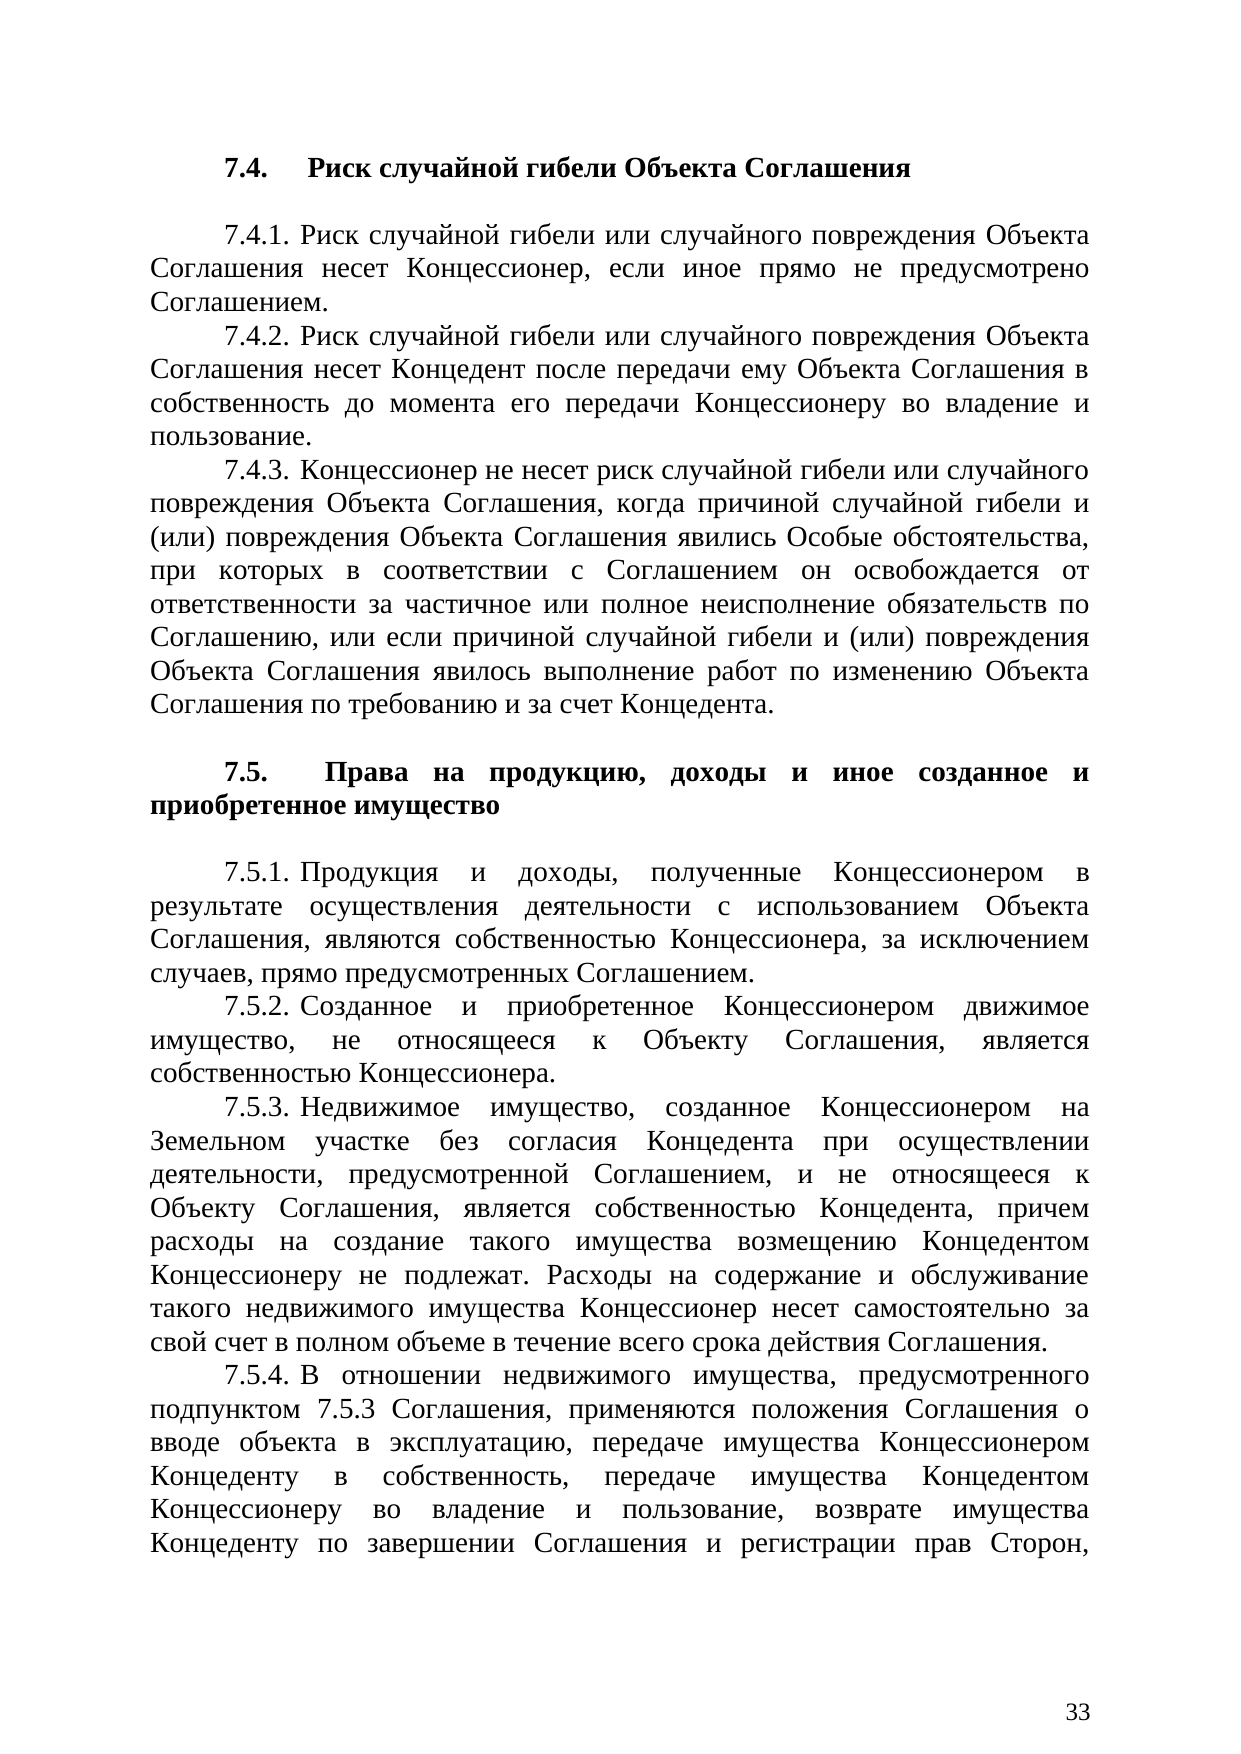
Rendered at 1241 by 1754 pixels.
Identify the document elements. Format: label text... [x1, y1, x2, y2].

list Риск случайной гибели Объекта Соглашения [150, 150, 1090, 183]
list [150, 1357, 1090, 1559]
list Созданное и приобретенное Концессионером движимое имущество, не относящееся к Объекту Соглашения, является собственностью Концессионера. [150, 988, 1090, 1089]
list Права на продукцию, доходы и иное созданное и приобретенное имущество [150, 754, 1090, 821]
list Риск случайной гибели или случайного повреждения Объекта Соглашения несет Концессионер, если иное прямо не предусмотрено Соглашением. [150, 217, 1090, 318]
list Продукция и доходы, полученные Концессионером в результате осуществления деятельности с использованием Объекта Соглашения, являются собственностью Концессионера, за исключением случаев, прямо предусмотренных Соглашением. [150, 854, 1090, 988]
list Недвижимое имущество, созданное Концессионером на Земельном участке без согласия Концедента при осуществлении деятельности, предусмотренной Соглашением, и не относящееся к Объекту Соглашения, является собственностью Концедента, причем расходы на создание такого имущества возмещению Концедентом Концессионеру не подлежат. Расходы на содержание и обслуживание такого недвижимого имущества Концессионер несет самостоятельно за свой счет в полном объеме в течение всего срока действия Соглашения. [150, 1089, 1090, 1357]
list Концессионер не несет риск случайной гибели или случайного повреждения Объекта Соглашения, когда причиной случайной гибели и (или) повреждения Объекта Соглашения явились Особые обстоятельства, при которых в соответствии с Соглашением он освобождается от ответственности за частичное или полное неисполнение обязательств по Соглашению, или если причиной случайной гибели и (или) повреждения Объекта Соглашения явилось выполнение работ по изменению Объекта Соглашения по требованию и за счет Концедента. [150, 452, 1090, 720]
list Риск случайной гибели или случайного повреждения Объекта Соглашения несет Концедент после передачи ему Объекта Соглашения в собственность до момента его передачи Концессионеру во владение и пользование. [150, 318, 1090, 452]
